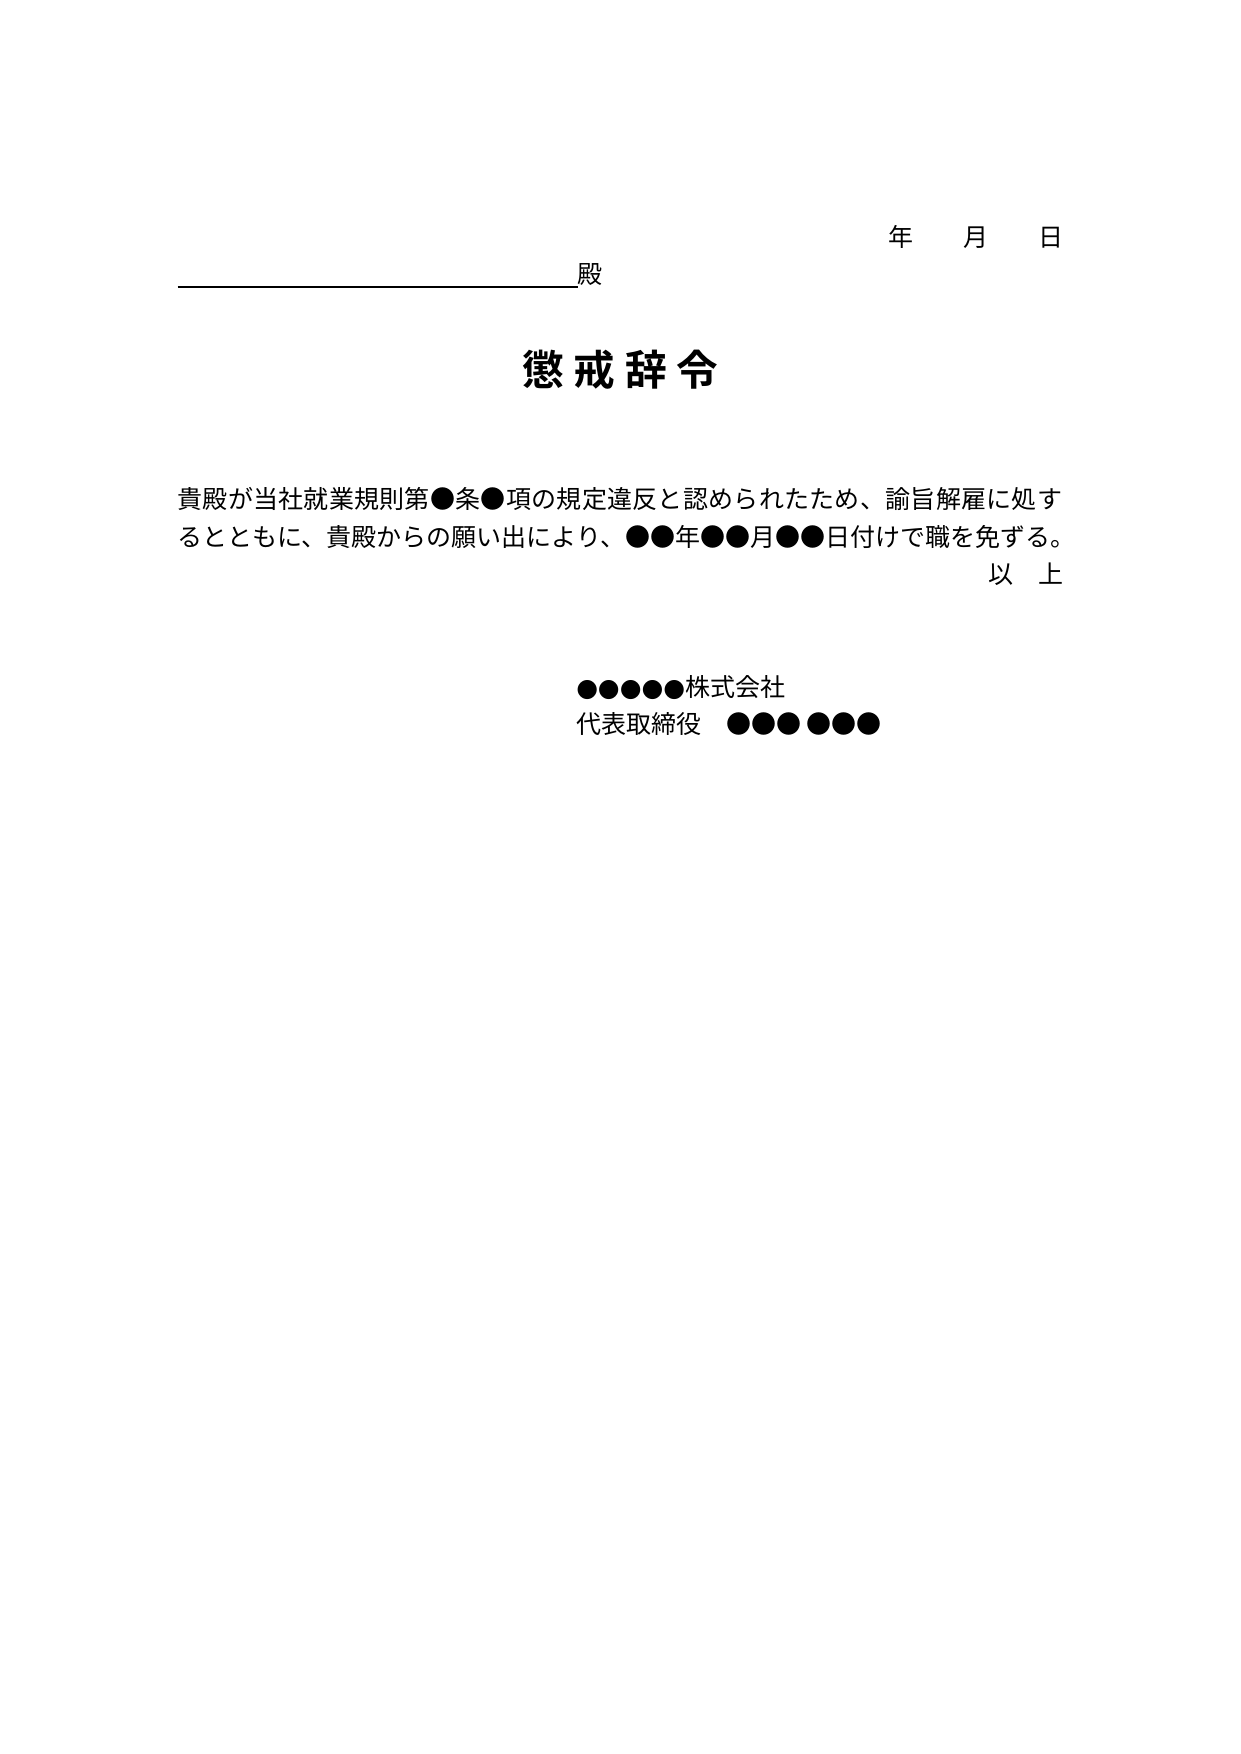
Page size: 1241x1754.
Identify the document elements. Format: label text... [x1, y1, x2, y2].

text 殿 [177, 254, 1063, 292]
text 懲 戒 辞 令 [177, 329, 1063, 404]
text 以 上 [177, 554, 1063, 592]
text 年 月 日 [177, 217, 1063, 254]
text 代表取締役 ●●● ●●● [177, 704, 1063, 742]
text ●●●●●株式会社 [177, 667, 1063, 704]
text 貴殿が当社就業規則第●条●項の規定違反と認められたため、諭旨解雇に処するとともに、貴殿からの願い出により、●●年●●月●●日付けで職を免ずる。 [177, 479, 1063, 554]
